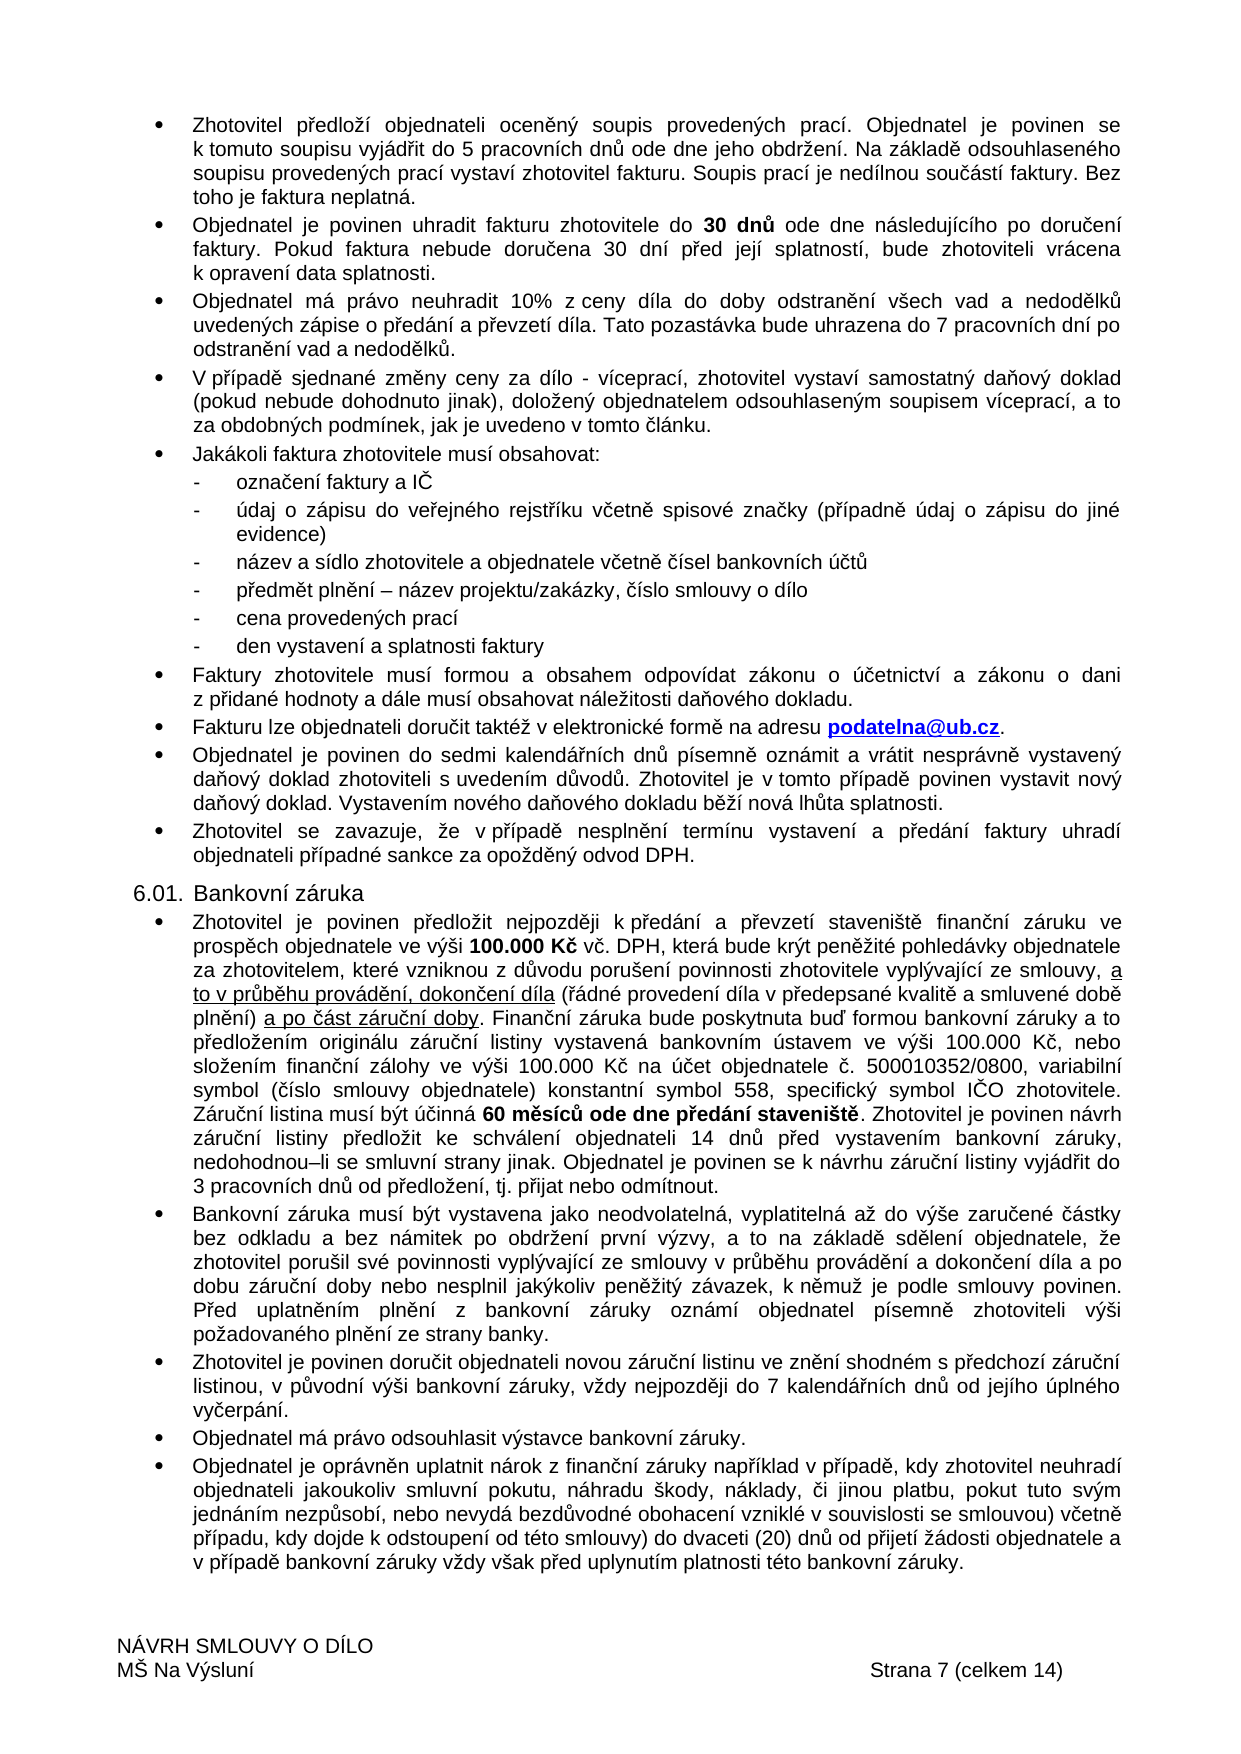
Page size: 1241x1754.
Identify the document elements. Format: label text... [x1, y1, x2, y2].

text Faktury zhotovitele musí formou a obsahem odpovídat zákonu o účetnictví a zákonu o dani z přidané hodnoty a dále musí obsahovat náležitosti daňového dokladu. [155, 662, 1122, 710]
text Jakákoli faktura zhotovitele musí obsahovat: [155, 441, 1122, 466]
text Objednatel je povinen do sedmi kalendářních dnů písemně oznámit a vrátit nesprávně vystavený daňový doklad zhotoviteli s uvedením důvodů. Zhotovitel je v tomto případě povinen vystavit nový daňový doklad. Vystavením nového daňového dokladu běží nová lhůta splatnosti. [155, 743, 1122, 815]
text - údaj o zápisu do veřejného rejstříku včetně spisové značky (případně údaj o zápisu do jiné evidence) [193, 498, 1122, 546]
text Zhotovitel se zavazuje, že v případě nesplnění termínu vystavení a předání faktury uhradí objednateli případné sankce za opožděný odvod DPH. [155, 819, 1122, 867]
list Bankovní záruka musí být vystavena jako neodvolatelná, vyplatitelná až do výše zaručené částky bez odkladu a bez námitek po obdržení první výzvy, a to na základě sdělení objednatele, že zhotovitel porušil své povinnosti vyplývající ze smlouvy v průběhu provádění a dokončení díla a po dobu záruční doby nebo nesplnil jakýkoliv peněžitý závazek, k němuž je podle smlouvy povinen. Před uplatněním plnění z bankovní záruky oznámí objednatel písemně zhotoviteli výši požadovaného plnění ze strany banky. [155, 1202, 1122, 1346]
list Zhotovitel je povinen doručit objednateli novou záruční listinu ve znění shodném s předchozí záruční listinou, v původní výši bankovní záruky, vždy nejpozději do 7 kalendářních dnů od jejího úplného vyčerpání. [155, 1350, 1122, 1422]
text - předmět plnění – název projektu/zakázky, číslo smlouvy o dílo [193, 578, 1122, 602]
text - název a sídlo zhotovitele a objednatele včetně čísel bankovních účtů [193, 550, 1122, 574]
text - den vystavení a splatnosti faktury [193, 634, 1122, 658]
list Zhotovitel je povinen předložit nejpozději k předání a převzetí staveniště finanční záruku ve prospěch objednatele ve výši 100.000 Kč vč. DPH, která bude krýt peněžité pohledávky objednatele za zhotovitelem, které vzniknou z důvodu porušení povinnosti zhotovitele vyplývající ze smlouvy, a to v průběhu provádění, dokončení díla (řádné provedení díla v předepsané kvalitě a smluvené době plnění) a po část záruční doby. Finanční záruka bude poskytnuta buď formou bankovní záruky a to předložením originálu záruční listiny vystavená bankovním ústavem ve výši 100.000 Kč, nebo složením finanční zálohy ve výši 100.000 Kč na účet objednatele č. 500010352/0800, variabilní symbol (číslo smlouvy objednatele) konstantní symbol 558, specifický symbol IČO zhotovitele. Záruční listina musí být účinná 60 měsíců ode dne předání staveniště. Zhotovitel je povinen návrh záruční listiny předložit ke schválení objednateli 14 dnů před vystavením bankovní záruky, nedohodnou–li se smluvní strany jinak. Objednatel je povinen se k návrhu záruční listiny vyjádřit do 3 pracovních dnů od předložení, tj. přijat nebo odmítnout. [155, 910, 1122, 1198]
text Fakturu lze objednateli doručit taktéž v elektronické formě na adresu podatelna@ub.cz. [155, 714, 1122, 739]
list Objednatel je oprávněn uplatnit nárok z finanční záruky například v případě, kdy zhotovitel neuhradí objednateli jakoukoliv smluvní pokutu, náhradu škody, náklady, či jinou platbu, pokut tuto svým jednáním nezpůsobí, nebo nevydá bezdůvodné obohacení vzniklé v souvislosti se smlouvou) včetně případu, kdy dojde k odstoupení od této smlouvy) do dvaceti (20) dnů od přijetí žádosti objednatele a v případě bankovní záruky vždy však před uplynutím platnosti této bankovní záruky. [155, 1454, 1122, 1574]
text Objednatel má právo neuhradit 10% z ceny díla do doby odstranění všech vad a nedodělků uvedených zápise o předání a převzetí díla. Tato pozastávka bude uhrazena do 7 pracovních dní po odstranění vad a nedodělků. [155, 289, 1122, 361]
text V případě sjednané změny ceny za dílo - víceprací, zhotovitel vystaví samostatný daňový doklad (pokud nebude dohodnuto jinak), doložený objednatelem odsouhlaseným soupisem víceprací, a to za obdobných podmínek, jak je uvedeno v tomto článku. [155, 365, 1122, 437]
text - cena provedených prací [193, 606, 1122, 630]
text - označení faktury a IČ [193, 470, 1122, 494]
subtitle Bankovní záruka [133, 879, 1122, 906]
list Objednatel má právo odsouhlasit výstavce bankovní záruky. [155, 1426, 1122, 1450]
text Objednatel je povinen uhradit fakturu zhotovitele do 30 dnů ode dne následujícího po doručení faktury. Pokud faktura nebude doručena 30 dní před její splatností, bude zhotoviteli vrácena k opravení data splatnosti. [155, 213, 1122, 285]
text Zhotovitel předloží objednateli oceněný soupis provedených prací. Objednatel je povinen se k tomuto soupisu vyjádřit do 5 pracovních dnů ode dne jeho obdržení. Na základě odsouhlaseného soupisu provedených prací vystaví zhotovitel fakturu. Soupis prací je nedílnou součástí faktury. Bez toho je faktura neplatná. [155, 113, 1122, 209]
